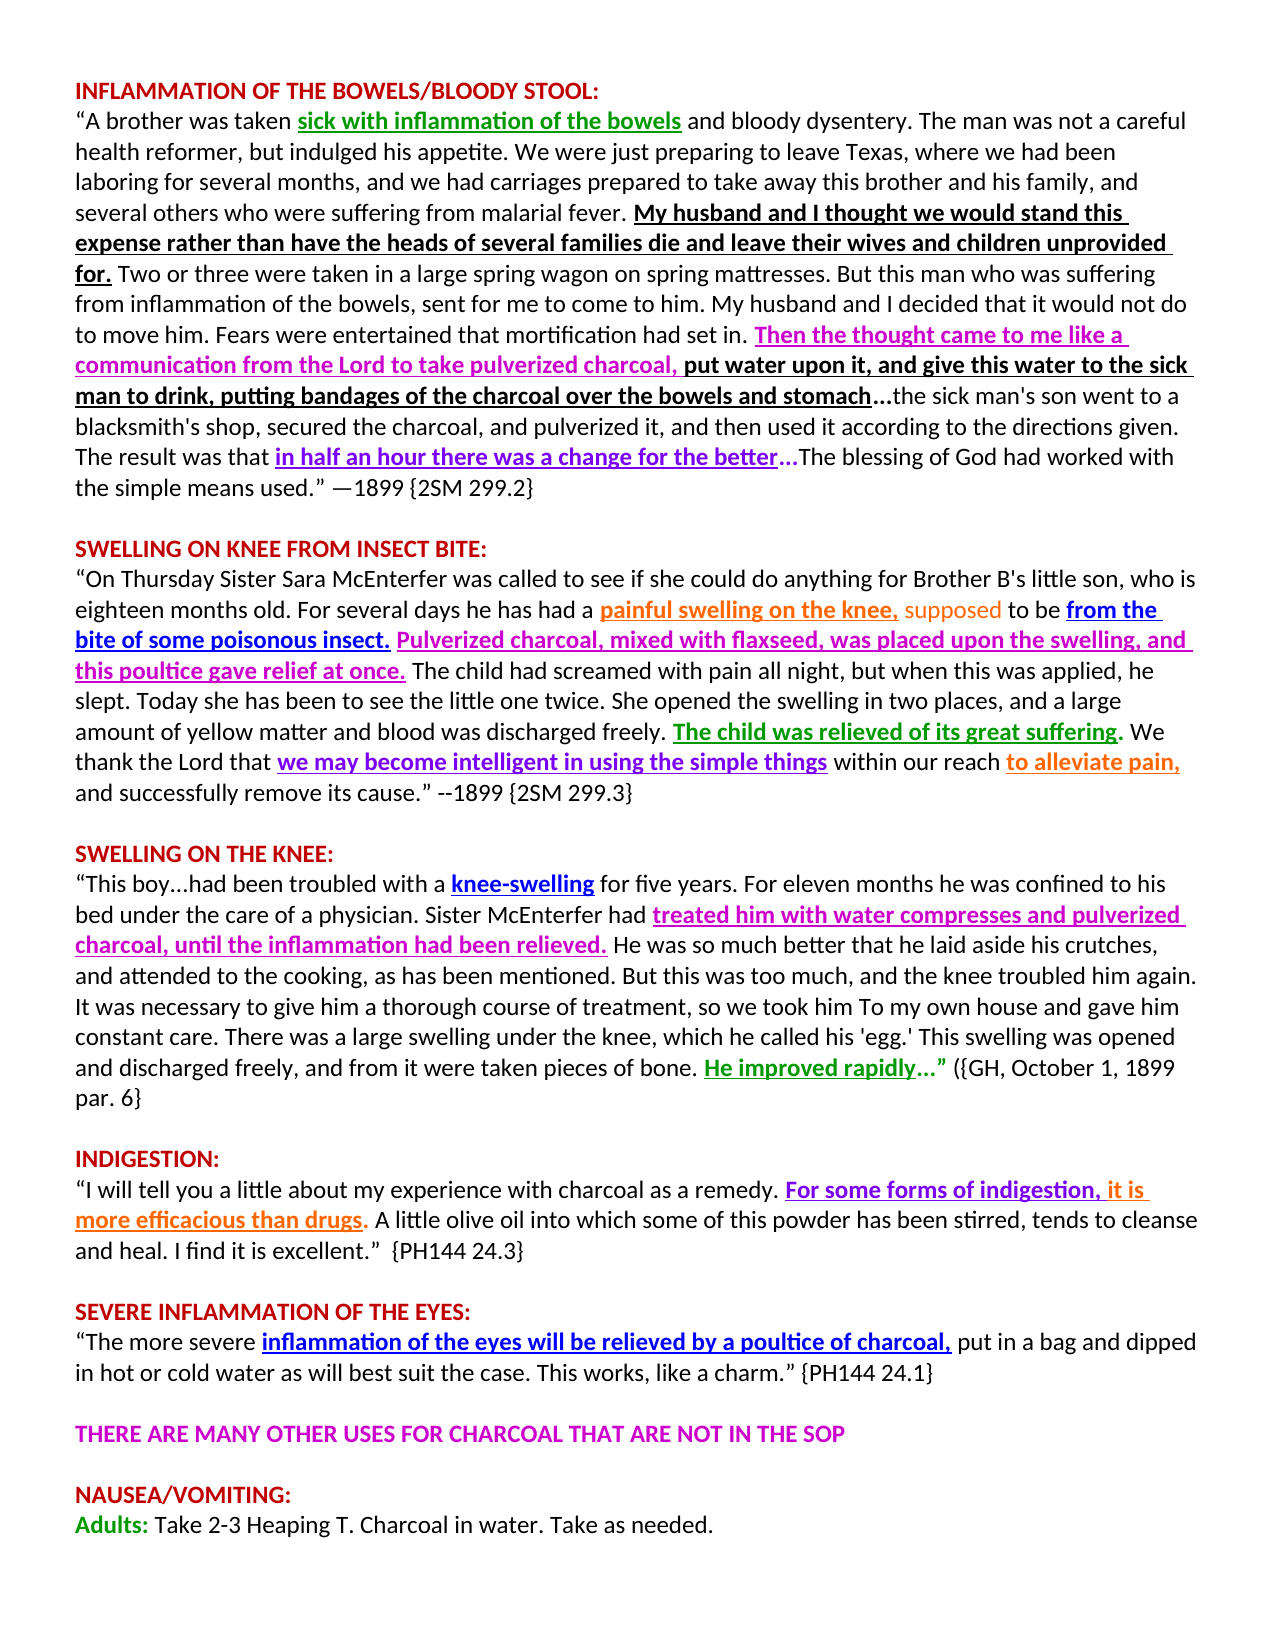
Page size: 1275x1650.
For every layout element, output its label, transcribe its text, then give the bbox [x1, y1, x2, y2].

text “The more severe inflammation of the eyes will be relieved by a poultice of charcoal, put in a bag and dipped in hot or cold water as will best suit the case. This works, like a charm.” {PH144 24.1} [75, 1326, 1200, 1387]
text “I will tell you a little about my experience with charcoal as a remedy. For some forms of indigestion, it is more efficacious than drugs. A little olive oil into which some of this powder has been stirred, tends to cleanse and heal. I find it is excellent.” {PH144 24.3} [75, 1174, 1200, 1265]
text “This boy...had been troubled with a knee-swelling for five years. For eleven months he was confined to his bed under the care of a physician. Sister McEnterfer had treated him with water compresses and pulverized charcoal, until the inflammation had been relieved. He was so much better that he laid aside his crutches, and attended to the cooking, as has been mentioned. But this was too much, and the knee troubled him again. It was necessary to give him a thorough course of treatment, so we took him To my own house and gave him constant care. There was a large swelling under the knee, which he called his 'egg.' This swelling was opened and discharged freely, and from it were taken pieces of bone. He improved rapidly...” ({GH, October 1, 1899 par. 6} [75, 868, 1200, 1113]
text INFLAMMATION OF THE BOWELS/BLOODY STOOL: [75, 75, 1200, 106]
text INDIGESTION: [75, 1143, 1200, 1174]
text SWELLING ON KNEE FROM INSECT BITE: [75, 533, 1200, 563]
text SWELLING ON THE KNEE: [75, 838, 1200, 868]
text “A brother was taken sick with inflammation of the bowels and bloody dysentery. The man was not a careful health reformer, but indulged his appetite. We were just preparing to leave Texas, where we had been laboring for several months, and we had carriages prepared to take away this brother and his family, and several others who were suffering from malarial fever. My husband and I thought we would stand this expense rather than have the heads of several families die and leave their wives and children unprovided for. Two or three were taken in a large spring wagon on spring mattresses. But this man who was suffering from inflammation of the bowels, sent for me to come to him. My husband and I decided that it would not do to move him. Fears were entertained that mortification had set in. Then the thought came to me like a communication from the Lord to take pulverized charcoal, put water upon it, and give this water to the sick man to drink, putting bandages of the charcoal over the bowels and stomach...the sick man's son went to a blacksmith's shop, secured the charcoal, and pulverized it, and then used it according to the directions given. The result was that in half an hour there was a change for the better...The blessing of God had worked with the simple means used.” —1899 {2SM 299.2} [75, 106, 1200, 502]
text THERE ARE MANY OTHER USES FOR CHARCOAL THAT ARE NOT IN THE SOP [75, 1418, 1200, 1448]
text SEVERE INFLAMMATION OF THE EYES: [75, 1296, 1200, 1326]
text “On Thursday Sister Sara McEnterfer was called to see if she could do anything for Brother B's little son, who is eighteen months old. For several days he has had a painful swelling on the knee, supposed to be from the bite of some poisonous insect. Pulverized charcoal, mixed with flaxseed, was placed upon the swelling, and this poultice gave relief at once. The child had screamed with pain all night, but when this was applied, he slept. Today she has been to see the little one twice. She opened the swelling in two places, and a large amount of yellow matter and blood was discharged freely. The child was relieved of its great suffering. We thank the Lord that we may become intelligent in using the simple things within our reach to alleviate pain, and successfully remove its cause.” --1899 {2SM 299.3} [75, 563, 1200, 807]
text Adults: Take 2-3 Heaping T. Charcoal in water. Take as needed. [75, 1509, 1200, 1540]
text NAUSEA/VOMITING: [75, 1479, 1200, 1509]
